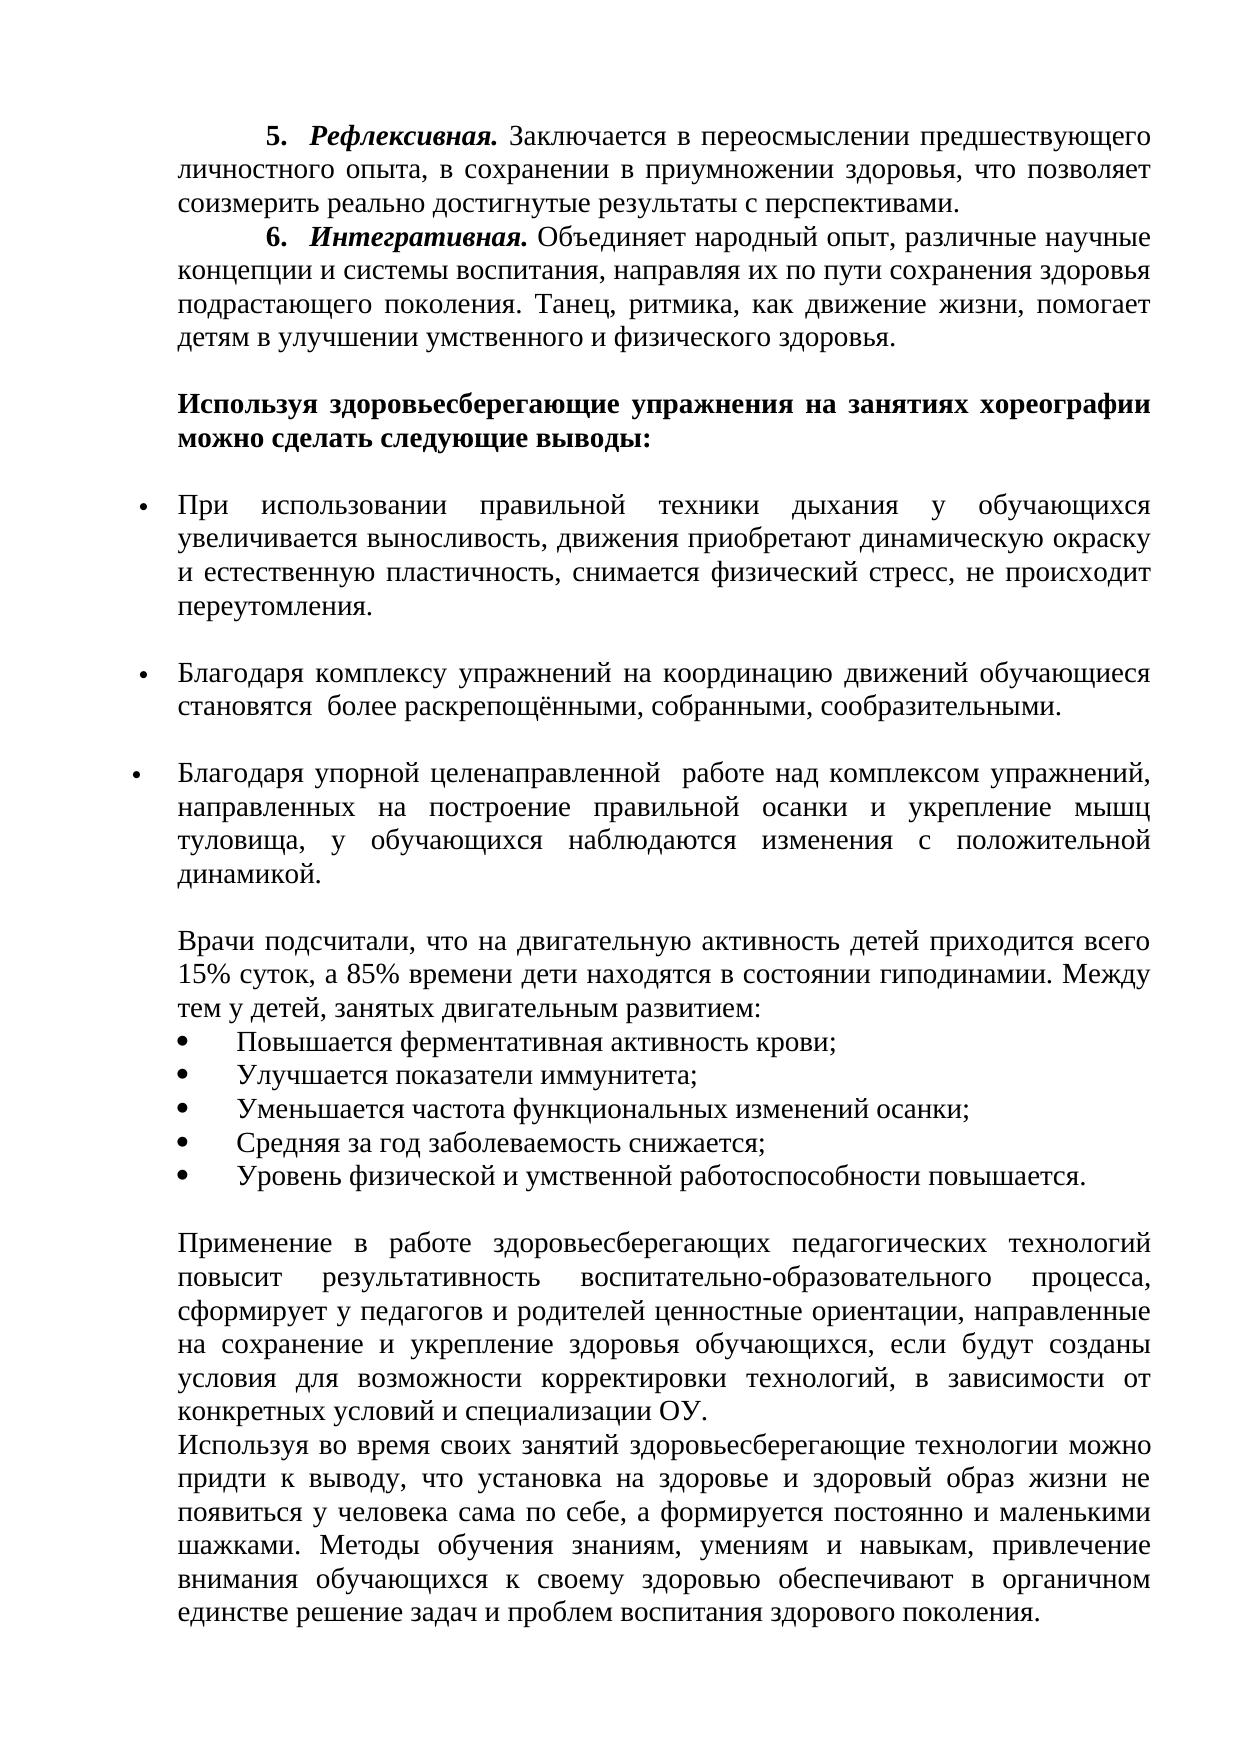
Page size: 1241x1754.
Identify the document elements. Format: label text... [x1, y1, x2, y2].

list Благодаря комплексу упражнений на координацию движений обучающиеся становятся более раскрепощёнными, собранными, сообразительными. [140, 655, 1152, 722]
text Используя здоровьесберегающие упражнения на занятиях хореографии можно сделать следующие выводы: [177, 386, 1152, 453]
list Улучшается показатели иммунитета; [177, 1057, 1152, 1091]
text Врачи подсчитали, что на двигательную активность детей приходится всего 15% суток, а 85% времени дети находятся в состоянии гиподинамии. Между тем у детей, занятых двигательным развитием: [177, 923, 1152, 1024]
list Рефлексивная. Заключается в переосмыслении предшествующего личностного опыта, в сохранении в приумножении здоровья, что позволяет соизмерить реально достигнутые результаты с перспективами. [177, 118, 1152, 219]
list Интегративная. Объединяет народный опыт, различные научные концепции и системы воспитания, направляя их по пути сохранения здоровья подрастающего поколения. Танец, ритмика, как движение жизни, помогает детям в улучшении умственного и физического здоровья. [177, 219, 1152, 353]
text Применение в работе здоровьесберегающих педагогических технологий повысит результативность воспитательно-образовательного процесса, сформирует у педагогов и родителей ценностные ориентации, направленные на сохранение и укрепление здоровья обучающихся, если будут созданы условия для возможности корректировки технологий, в зависимости от конкретных условий и специализации ОУ. [177, 1226, 1152, 1427]
list Уменьшается частота функциональных изменений осанки; [177, 1091, 1152, 1125]
list Благодаря упорной целенаправленной работе над комплексом упражнений, направленных на построение правильной осанки и укрепление мышц туловища, у обучающихся наблюдаются изменения с положительной динамикой. [133, 755, 1152, 889]
list При использовании правильной техники дыхания у обучающихся увеличивается выносливость, движения приобретают динамическую окраску и естественную пластичность, снимается физический стресс, не происходит переутомления. [140, 487, 1152, 621]
list Повышается ферментативная активность крови; [177, 1024, 1152, 1057]
list Средняя за год заболеваемость снижается; [177, 1125, 1152, 1158]
list Уровень физической и умственной работоспособности повышается. [177, 1158, 1152, 1192]
text Используя во время своих занятий здоровьесберегающие технологии можно придти к выводу, что установка на здоровье и здоровый образ жизни не появиться у человека сама по себе, а формируется постоянно и маленькими шажками. Методы обучения знаниям, умениям и навыкам, привлечение внимания обучающихся к своему здоровью обеспечивают в органичном единстве решение задач и проблем воспитания здорового поколения. [177, 1427, 1152, 1628]
